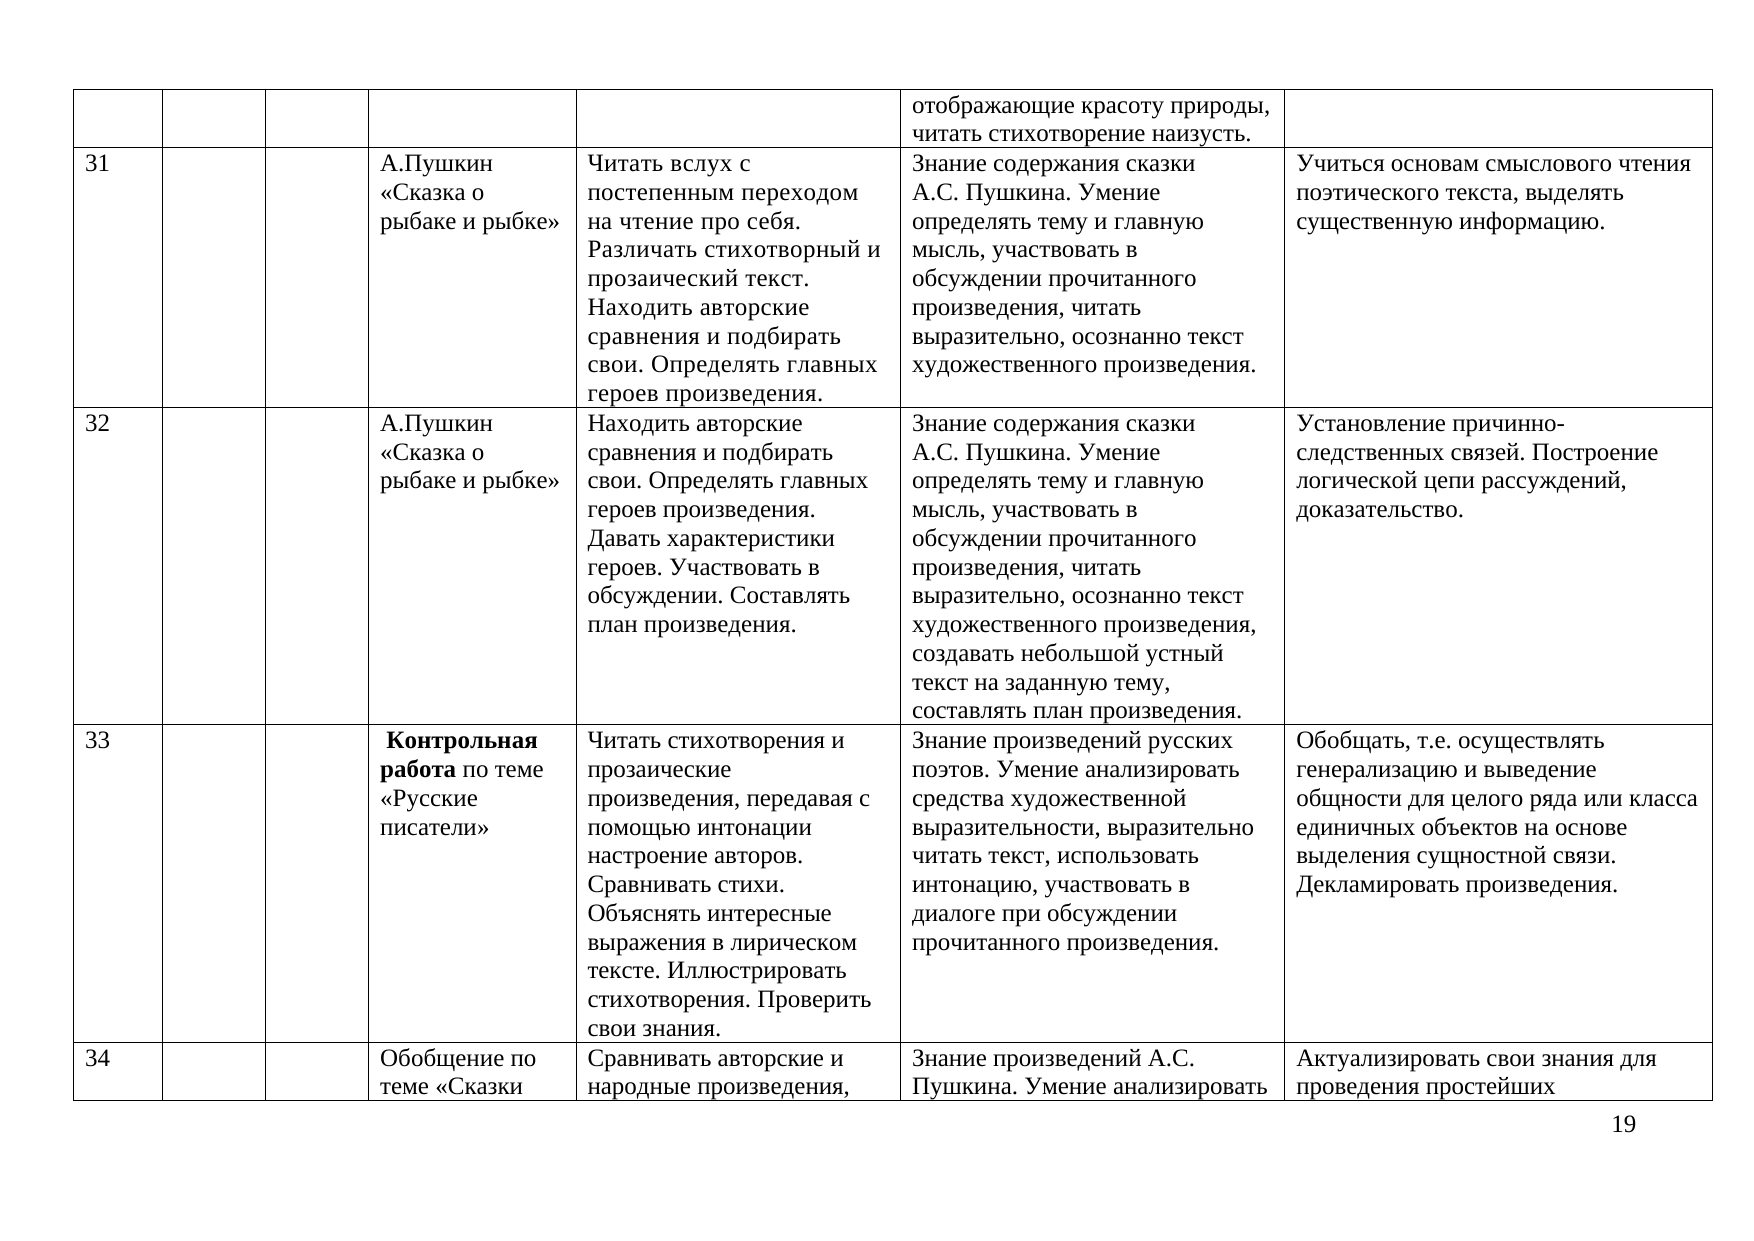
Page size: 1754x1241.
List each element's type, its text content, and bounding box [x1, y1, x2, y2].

table_cell [163, 1043, 265, 1100]
table_cell Читать стихотворения и прозаические произведения, передавая с помощью интонации настроение авторов. Сравнивать стихи. Объяснять интересные выражения в лирическом тексте. Иллюстрировать стихотворения. Проверить свои знания. [577, 725, 900, 1042]
table_cell [163, 148, 265, 407]
table_cell Установление причинно-следственных связей. Построение логической цепи рассуждений, доказательство. [1285, 408, 1712, 724]
table_cell [266, 1043, 368, 1100]
table_cell Читать вслух с постепенным переходом на чтение про себя. Различать стихотворный и прозаический текст. Находить авторские сравнения и подбирать свои. Определять главных героев произведения. [577, 148, 900, 407]
table_cell 30 [74, 90, 162, 147]
table_cell Знание произведений русских поэтов. Умение анализировать средства художественной выразительности, выразительно читать текст, использовать интонацию, участвовать в диалоге при обсуждении прочитанного произведения. [901, 725, 1284, 1042]
table_cell [266, 148, 368, 407]
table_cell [369, 90, 576, 147]
table_cell 33 [74, 725, 162, 1042]
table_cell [901, 1043, 1284, 1100]
table_cell Обобщать, т.е. осуществлять генерализацию и выведение общности для целого ряда или класса единичных объектов на основе выделения сущностной связи. Декламировать произведения. [1285, 725, 1712, 1042]
table_cell [266, 725, 368, 1042]
table_cell [266, 90, 368, 147]
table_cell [369, 1043, 576, 1100]
table_cell [163, 725, 265, 1042]
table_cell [1285, 90, 1712, 147]
table_cell А.Пушкин «Сказка о рыбаке и рыбке» [369, 148, 576, 407]
table_cell Контрольная работа по теме «Русские писатели» [369, 725, 576, 1042]
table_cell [901, 90, 1284, 147]
table_cell Находить авторские сравнения и подбирать свои. Определять главных героев произведения. Давать характеристики героев. Участвовать в обсуждении. Составлять план произведения. [577, 408, 900, 724]
table_cell [163, 90, 265, 147]
table_cell [266, 408, 368, 724]
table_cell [577, 1043, 900, 1100]
table_cell Знание содержания сказки А.С. Пушкина. Умение определять тему и главную мысль, участвовать в обсуждении прочитанного произведения, читать выразительно, осознанно текст художественного произведения, создавать небольшой устный текст на заданную тему, составлять план произведения. [901, 408, 1284, 724]
table_cell [163, 408, 265, 724]
table_cell 31 [74, 148, 162, 407]
table_cell Учиться основам смыслового чтения поэтического текста, выделять существенную информацию. [1285, 148, 1712, 407]
table_cell А.Пушкин «Сказка о рыбаке и рыбке» [369, 408, 576, 724]
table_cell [1285, 1043, 1712, 1100]
table_cell Знание содержания сказки А.С. Пушкина. Умение определять тему и главную мысль, участвовать в обсуждении прочитанного произведения, читать выразительно, осознанно текст художественного произведения. [901, 148, 1284, 407]
table_cell 34 [74, 1043, 162, 1100]
table_cell 32 [74, 408, 162, 724]
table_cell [577, 90, 900, 147]
